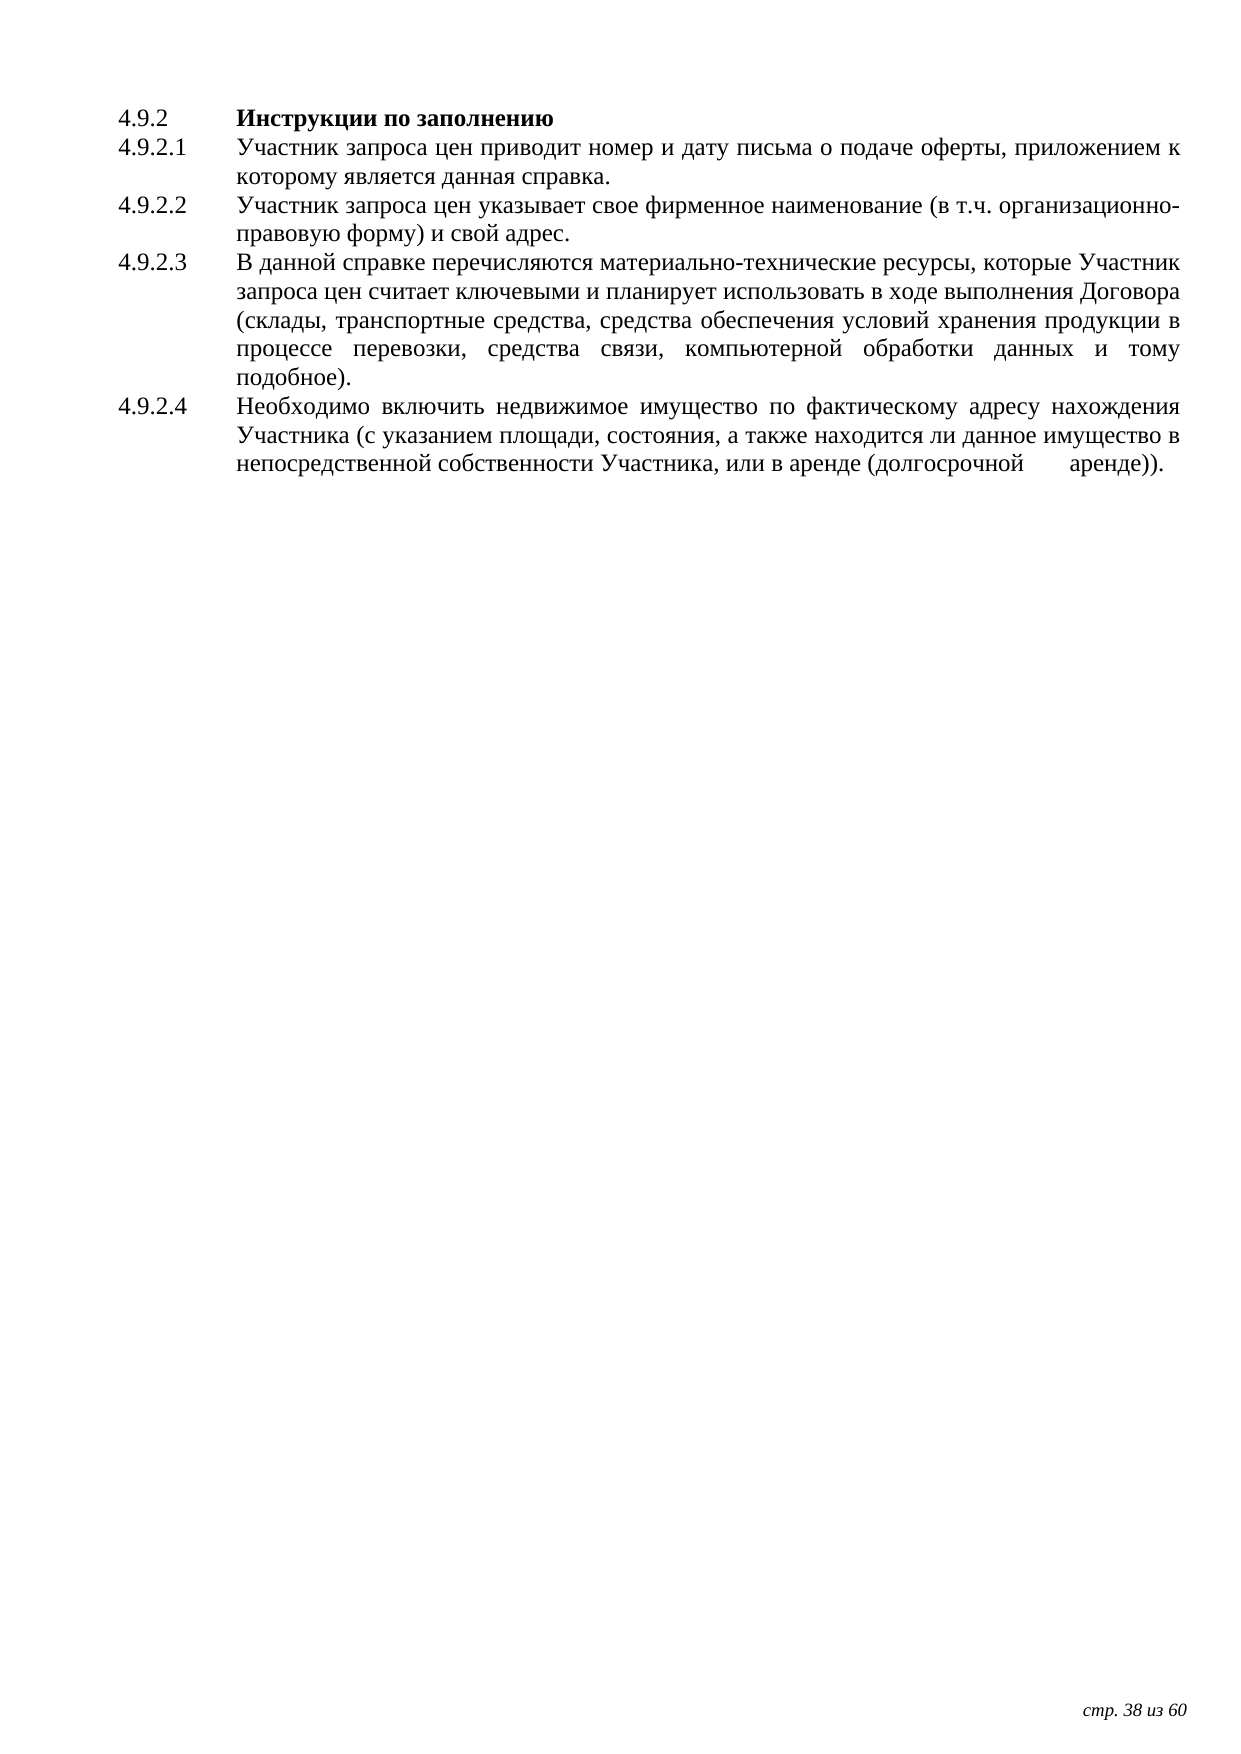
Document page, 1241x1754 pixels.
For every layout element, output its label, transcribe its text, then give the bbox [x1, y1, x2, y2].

text Необходимо включить недвижимое имущество по фактическому адресу нахождения Участника (с указанием площади, состояния, а также находится ли данное имущество в непосредственной собственности Участника, или в аренде (долгосрочной аренде)). [118, 391, 1181, 477]
text Инструкции по заполнению [118, 103, 1181, 132]
text Участник запроса цен указывает свое фирменное наименование (в т.ч. организационно-правовую форму) и свой адрес. [118, 190, 1181, 247]
text Участник запроса цен приводит номер и дату письма о подаче оферты, приложением к которому является данная справка. [118, 132, 1181, 190]
text В данной справке перечисляются материально-технические ресурсы, которые Участник запроса цен считает ключевыми и планирует использовать в ходе выполнения Договора (склады, транспортные средства, средства обеспечения условий хранения продукции в процессе перевозки, средства связи, компьютерной обработки данных и тому подобное). [118, 247, 1181, 391]
